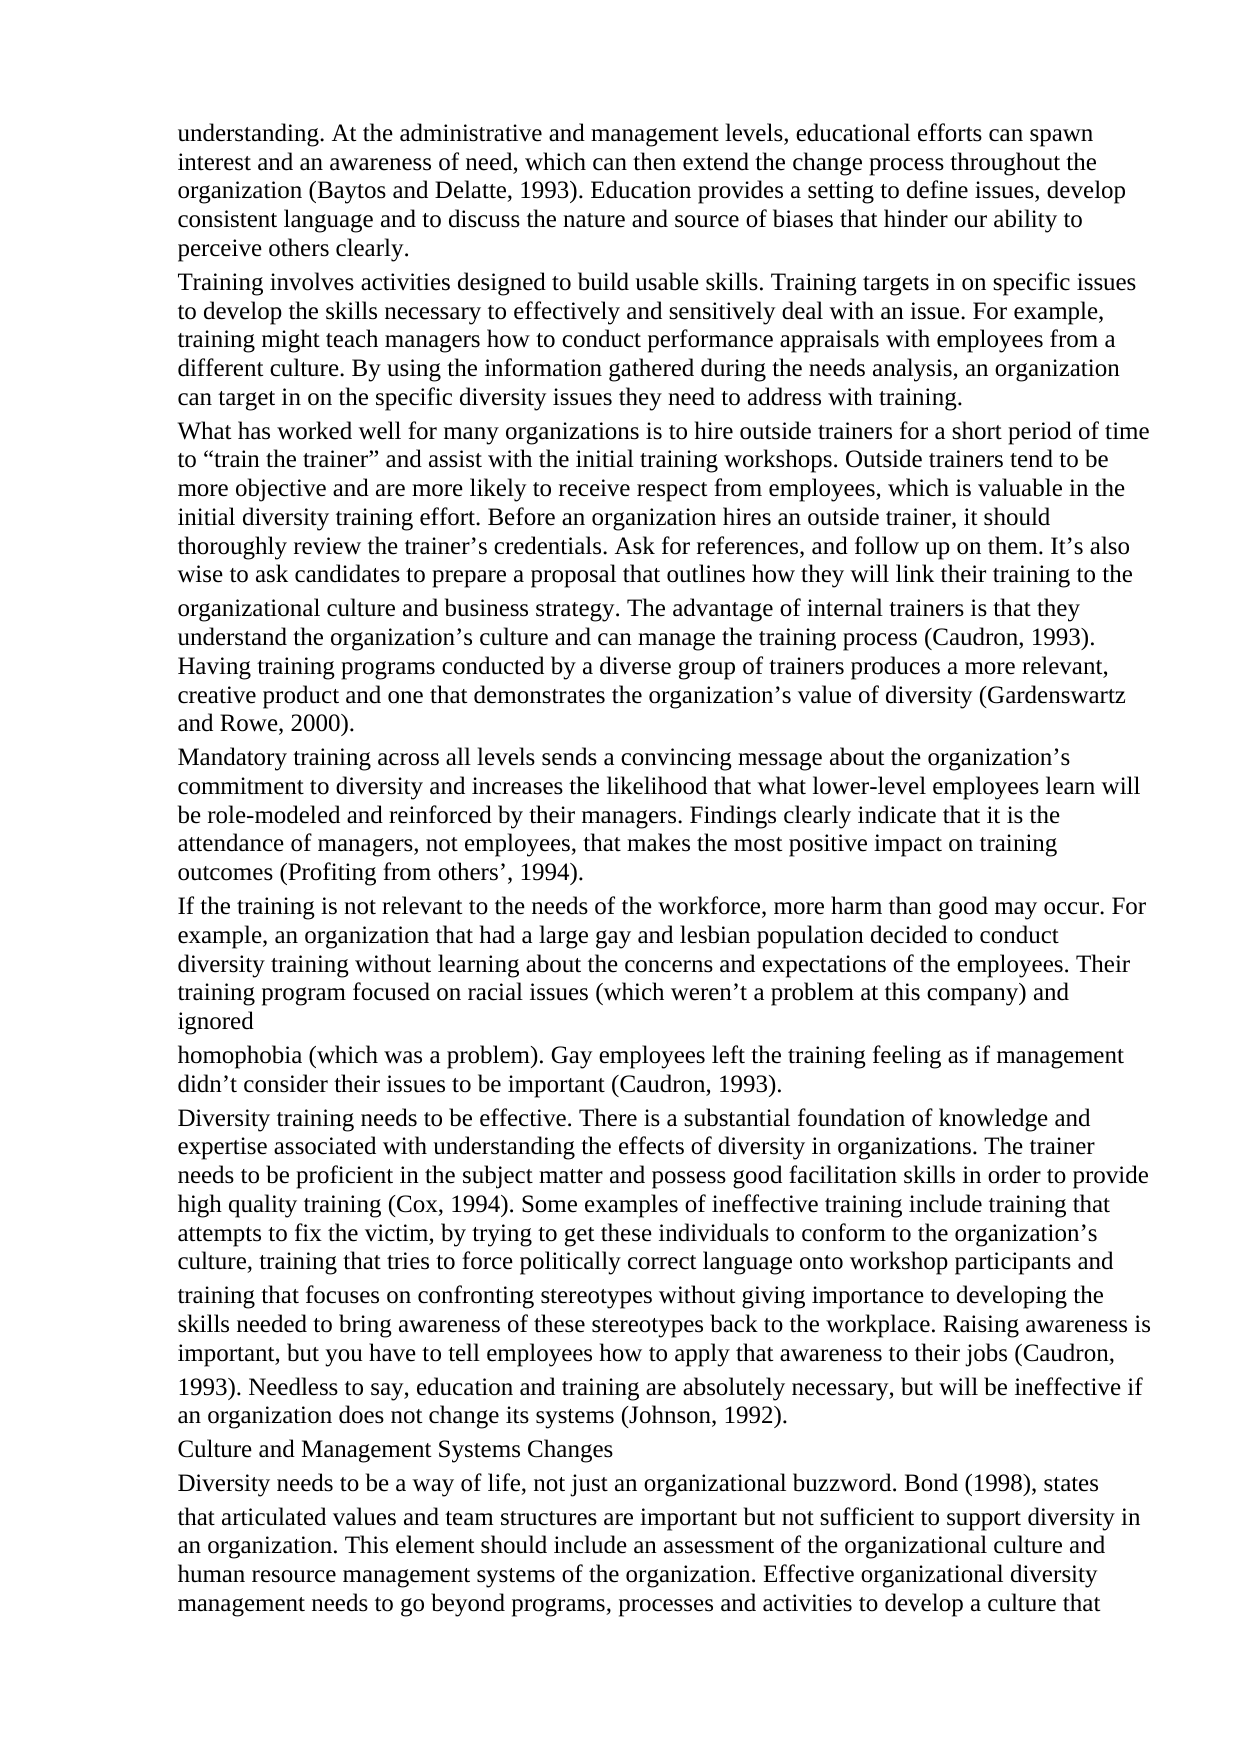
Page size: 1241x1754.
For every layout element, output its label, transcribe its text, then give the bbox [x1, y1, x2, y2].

text 1993). Needless to say, education and training are absolutely necessary, but will be ineffective if an organization does not change its systems (Johnson, 1992). [177, 1372, 1152, 1429]
text Mandatory training across all levels sends a convincing message about the organization’s commitment to diversity and increases the likelihood that what lower-level employees learn will be role-modeled and reinforced by their managers. Findings clearly indicate that it is the attendance of managers, not employees, that makes the most positive impact on training outcomes (Profiting from others’, 1994). [177, 742, 1152, 886]
text Training involves activities designed to build usable skills. Training targets in on specific issues to develop the skills necessary to effectively and sensitively deal with an issue. For example, training might teach managers how to conduct performance appraisals with employees from a different culture. By using the information gathered during the needs analysis, an organization can target in on the specific diversity issues they need to address with training. [177, 267, 1152, 411]
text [177, 1502, 1152, 1617]
text organizational culture and business strategy. The advantage of internal trainers is that they understand the organization’s culture and can manage the training process (Caudron, 1993). Having training programs conducted by a diverse group of trainers produces a more relevant, creative product and one that demonstrates the organization’s value of diversity (Gardenswartz and Rowe, 2000). [177, 593, 1152, 737]
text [177, 118, 1152, 262]
text homophobia (which was a problem). Gay employees left the training feeling as if management didn’t consider their issues to be important (Caudron, 1993). [177, 1040, 1152, 1097]
text Culture and Management Systems Changes [177, 1434, 1152, 1463]
text What has worked well for many organizations is to hire outside trainers for a short period of time to “train the trainer” and assist with the initial training workshops. Outside trainers tend to be more objective and are more likely to receive respect from employees, which is valuable in the initial diversity training effort. Before an organization hires an outside trainer, it should thoroughly review the trainer’s credentials. Ask for references, and follow up on them. It’s also wise to ask candidates to prepare a proposal that outlines how they will link their training to the [177, 416, 1152, 588]
text Diversity training needs to be effective. There is a substantial foundation of knowledge and expertise associated with understanding the effects of diversity in organizations. The trainer needs to be proficient in the subject matter and possess good facilitation skills in order to provide high quality training (Cox, 1994). Some examples of ineffective training include training that attempts to fix the victim, by trying to get these individuals to conform to the organization’s culture, training that tries to force politically correct language onto workshop participants and [177, 1103, 1152, 1275]
text Diversity needs to be a way of life, not just an organizational buzzword. Bond (1998), states [177, 1468, 1152, 1497]
text If the training is not relevant to the needs of the workforce, more harm than good may occur. For example, an organization that had a large gay and lesbian population decided to conduct diversity training without learning about the concerns and expectations of the employees. Their training program focused on racial issues (which weren’t a problem at this company) and ignored [177, 891, 1152, 1035]
text training that focuses on confronting stereotypes without giving importance to developing the skills needed to bring awareness of these stereotypes back to the workplace. Raising awareness is important, but you have to tell employees how to apply that awareness to their jobs (Caudron, [177, 1280, 1152, 1366]
